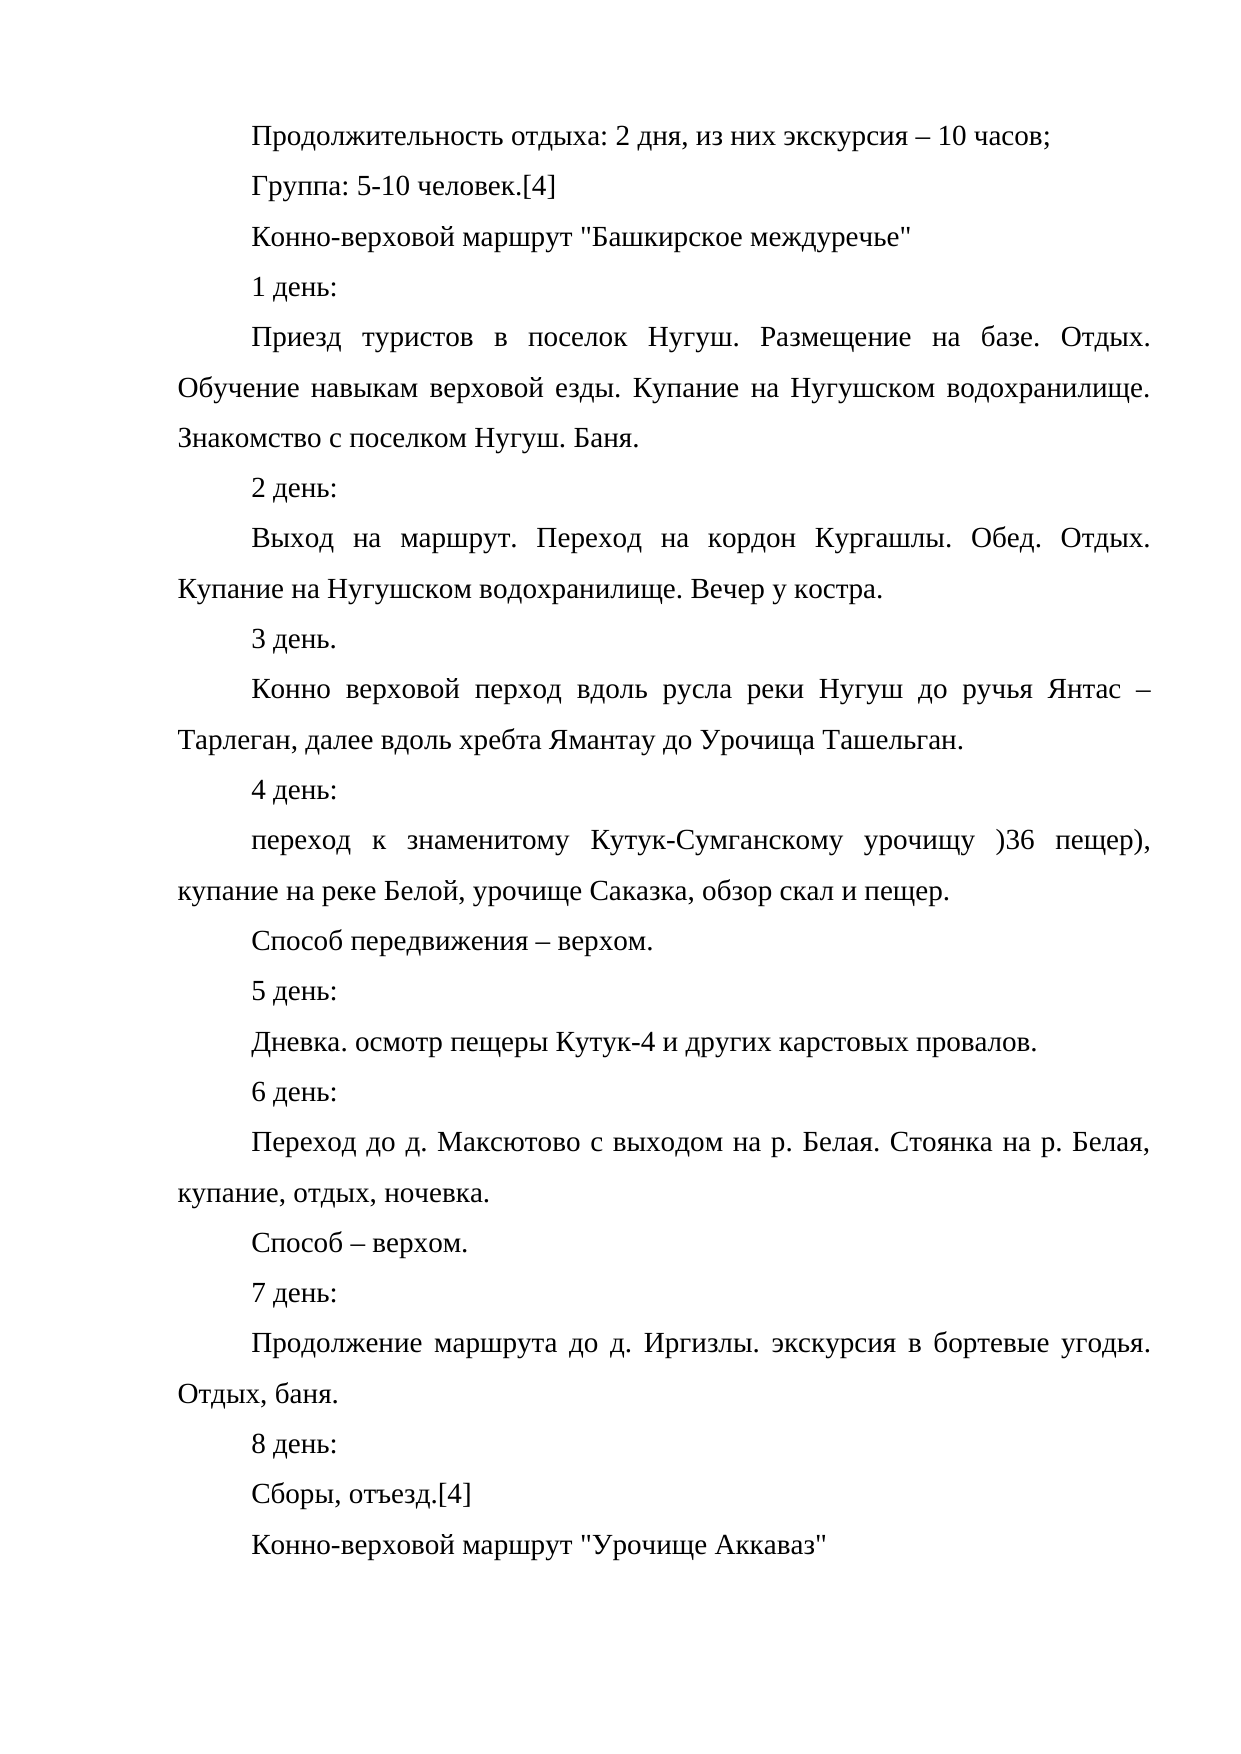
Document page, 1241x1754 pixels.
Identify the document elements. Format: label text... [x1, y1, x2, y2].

text 8 день: [177, 1426, 1152, 1460]
text Способ – верхом. [177, 1225, 1152, 1258]
text Продолжительность отдыха: 2 дня, из них экскурсия – 10 часов; [177, 118, 1152, 152]
subtitle Конно-верховой маршрут "Башкирское междуречье" [177, 219, 1152, 252]
text 6 день: [177, 1074, 1152, 1108]
text Дневка. осмотр пещеры Кутук-4 и других карстовых провалов. [177, 1024, 1152, 1057]
text Продолжение маршрута до д. Иргизлы. экскурсия в бортевые угодья. Отдых, баня. [177, 1326, 1152, 1409]
text 3 день. [177, 621, 1152, 655]
text 7 день: [177, 1275, 1152, 1309]
text 4 день: [177, 772, 1152, 806]
text Переход до д. Максютово с выходом на р. Белая. Стоянка на р. Белая, купание, отдых, ночевка. [177, 1124, 1152, 1208]
text Приезд туристов в поселок Нугуш. Размещение на базе. Отдых. Обучение навыкам верховой езды. Купание на Нугушском водохранилище. Знакомство с поселком Нугуш. Баня. [177, 319, 1152, 453]
text Группа: 5-10 человек.[4] [177, 168, 1152, 202]
text 2 день: [177, 470, 1152, 504]
text переход к знаменитому Кутук-Сумганскому урочищу )36 пещер), купание на реке Белой, урочище Саказка, обзор скал и пещер. [177, 822, 1152, 906]
text 5 день: [177, 973, 1152, 1007]
text Конно верховой перход вдоль русла реки Нугуш до ручья Янтас – Тарлеган, далее вдоль хребта Ямантау до Урочища Ташельган. [177, 672, 1152, 755]
subtitle Конно-верховой маршрут "Урочище Аккаваз" [177, 1527, 1152, 1560]
text Сборы, отъезд.[4] [177, 1477, 1152, 1510]
text Выход на маршрут. Переход на кордон Кургашлы. Обед. Отдых. Купание на Нугушском водохранилище. Вечер у костра. [177, 521, 1152, 604]
text 1 день: [177, 269, 1152, 303]
text Способ передвижения – верхом. [177, 923, 1152, 957]
